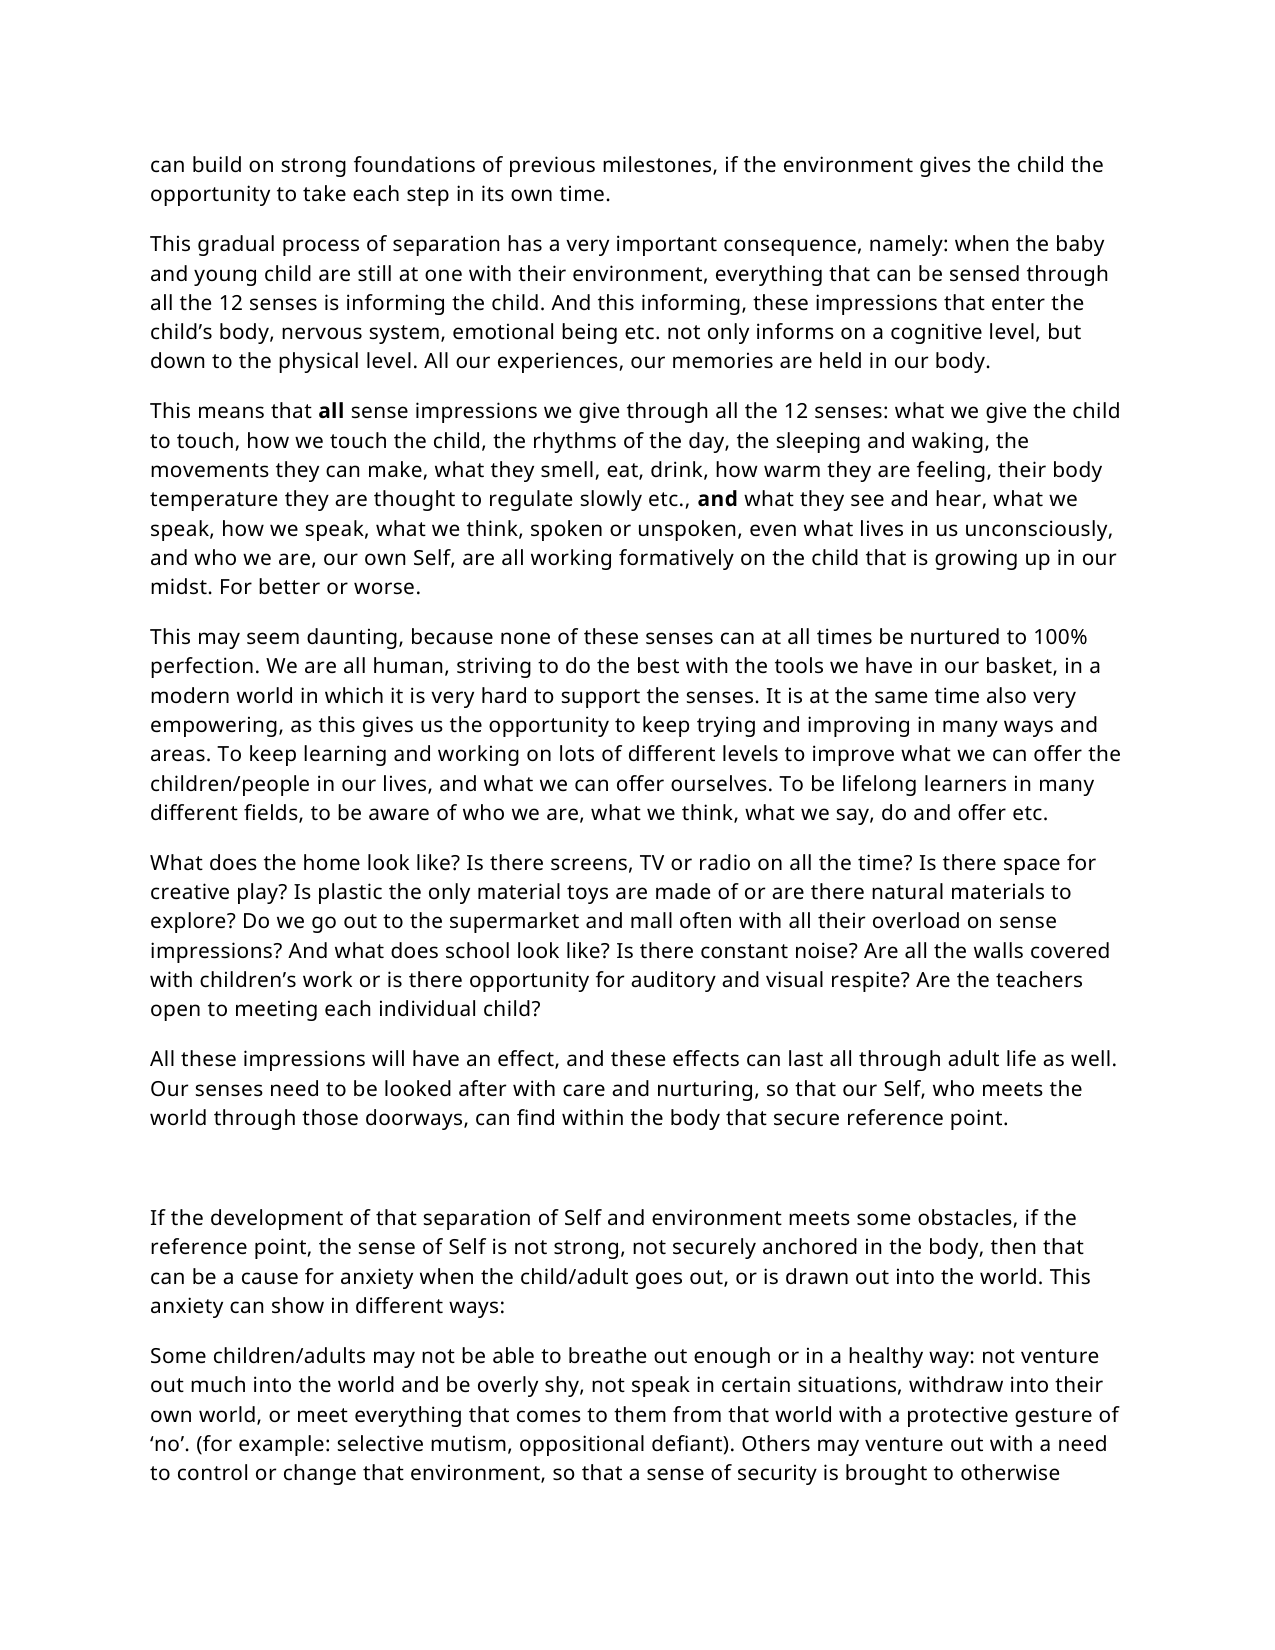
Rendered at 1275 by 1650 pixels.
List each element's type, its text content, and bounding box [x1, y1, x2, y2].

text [150, 150, 1125, 208]
text If the development of that separation of Self and environment meets some obstacles, if the reference point, the sense of Self is not strong, not securely anchored in the body, then that can be a cause for anxiety when the child/adult goes out, or is drawn out into the world. This anxiety can show in different ways: [150, 1203, 1125, 1319]
text This may seem daunting, because none of these senses can at all times be nurtured to 100% perfection. We are all human, striving to do the best with the tools we have in our basket, in a modern world in which it is very hard to support the senses. It is at the same time also very empowering, as this gives us the opportunity to keep trying and improving in many ways and areas. To keep learning and working on lots of different levels to improve what we can offer the children/people in our lives, and what we can offer ourselves. To be lifelong learners in many different fields, to be aware of who we are, what we think, what we say, do and offer etc. [150, 622, 1125, 826]
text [150, 1341, 1125, 1487]
text What does the home look like? Is there screens, TV or radio on all the time? Is there space for creative play? Is plastic the only material toys are made of or are there natural materials to explore? Do we go out to the supermarket and mall often with all their overload on sense impressions? And what does school look like? Is there constant noise? Are all the walls covered with children’s work or is there opportunity for auditory and visual respite? Are the teachers open to meeting each individual child? [150, 848, 1125, 1023]
text All these impressions will have an effect, and these effects can last all through adult life as well. Our senses need to be looked after with care and nurturing, so that our Self, who meets the world through those doorways, can find within the body that secure reference point. [150, 1044, 1125, 1131]
text This gradual process of separation has a very important consequence, namely: when the baby and young child are still at one with their environment, everything that can be sensed through all the 12 senses is informing the child. And this informing, these impressions that enter the child’s body, nervous system, emotional being etc. not only informs on a cognitive level, but down to the physical level. All our experiences, our memories are held in our body. [150, 229, 1125, 375]
text This means that all sense impressions we give through all the 12 senses: what we give the child to touch, how we touch the child, the rhythms of the day, the sleeping and waking, the movements they can make, what they smell, eat, drink, how warm they are feeling, their body temperature they are thought to regulate slowly etc., and what they see and hear, what we speak, how we speak, what we think, spoken or unspoken, even what lives in us unconsciously, and who we are, our own Self, are all working formatively on the child that is growing up in our midst. For better or worse. [150, 397, 1125, 601]
